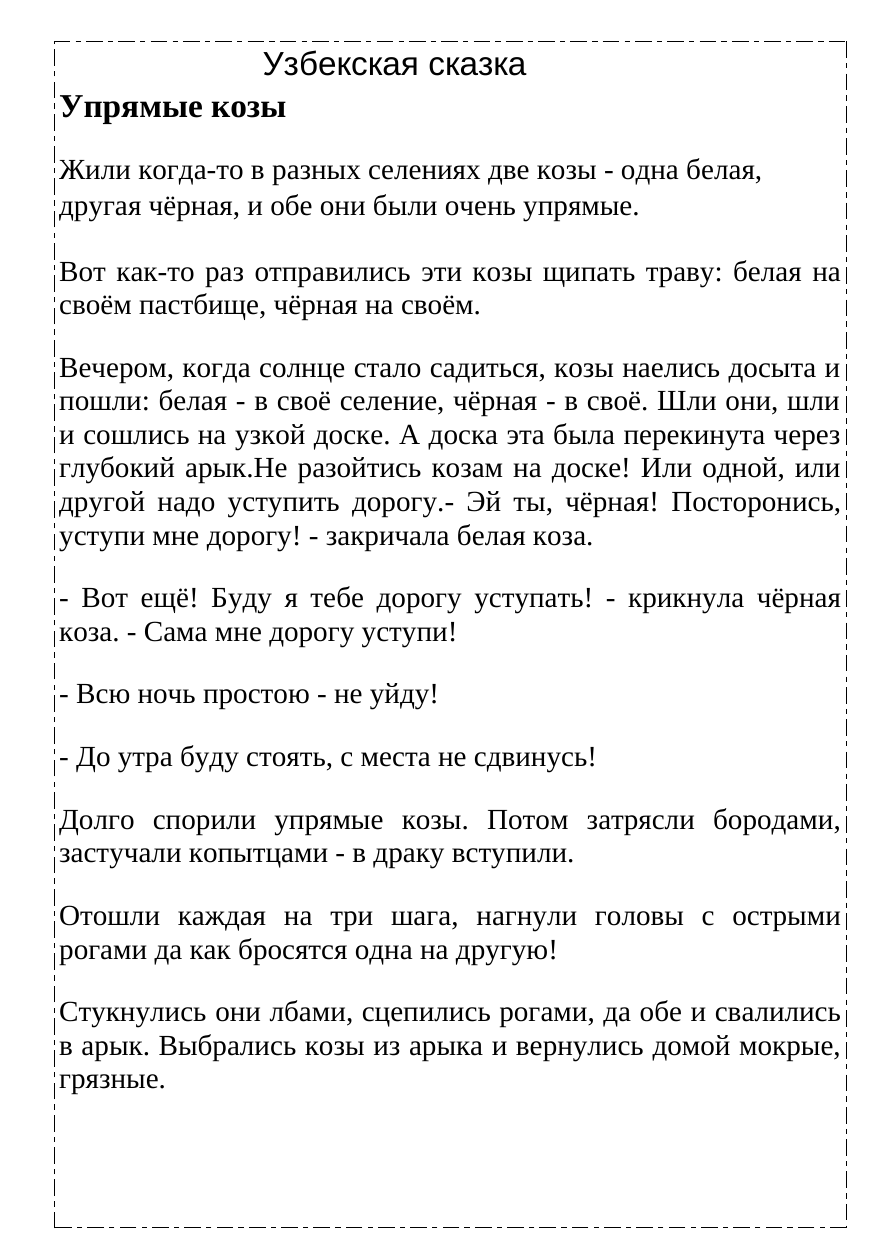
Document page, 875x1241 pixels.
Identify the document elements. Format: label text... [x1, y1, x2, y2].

text Стукнулись они лбами, сцепились рогами, да обе и свалились в арык. Выбрались козы из арыка и вернулись домой мокрые, грязные. [59, 994, 842, 1095]
text Вот как-то раз отправились эти козы щипать траву: белая на своём пастбище, чёрная на своём. [59, 254, 842, 321]
text - Вот ещё! Буду я тебе дорогу уступать! - крикнула чёрная коза. - Сама мне дорогу уступи! [59, 580, 842, 647]
text - Всю ночь простою - не уйду! [59, 677, 842, 710]
text - До утра буду стоять, с места не сдвинусь! [59, 739, 842, 773]
text Упрямые козы [59, 86, 842, 124]
text Вечером, когда солнце стало садиться, козы наелись досыта и пошли: белая - в своё селение, чёрная - в своё. Шли они, шли и сошлись на узкой доске. А доска эта была перекинута через глубокий арык.Не разойтись козам на доске! Или одной, или другой надо уступить дорогу.- Эй ты, чёрная! Посторонись, уступи мне дорогу! - закричала белая коза. [59, 350, 842, 551]
subtitle Жили когда-то в разных селениях две козы - одна белая, другая чёрная, и обе они были очень упрямые. [59, 152, 842, 222]
subtitle Узбекская сказка [59, 44, 842, 83]
text Отошли каждая на три шага, нагнули головы с острыми рогами да как бросятся одна на другую! [59, 898, 842, 965]
text Долго спорили упрямые козы. Потом затрясли бородами, застучали копытцами - в драку вступили. [59, 802, 842, 869]
